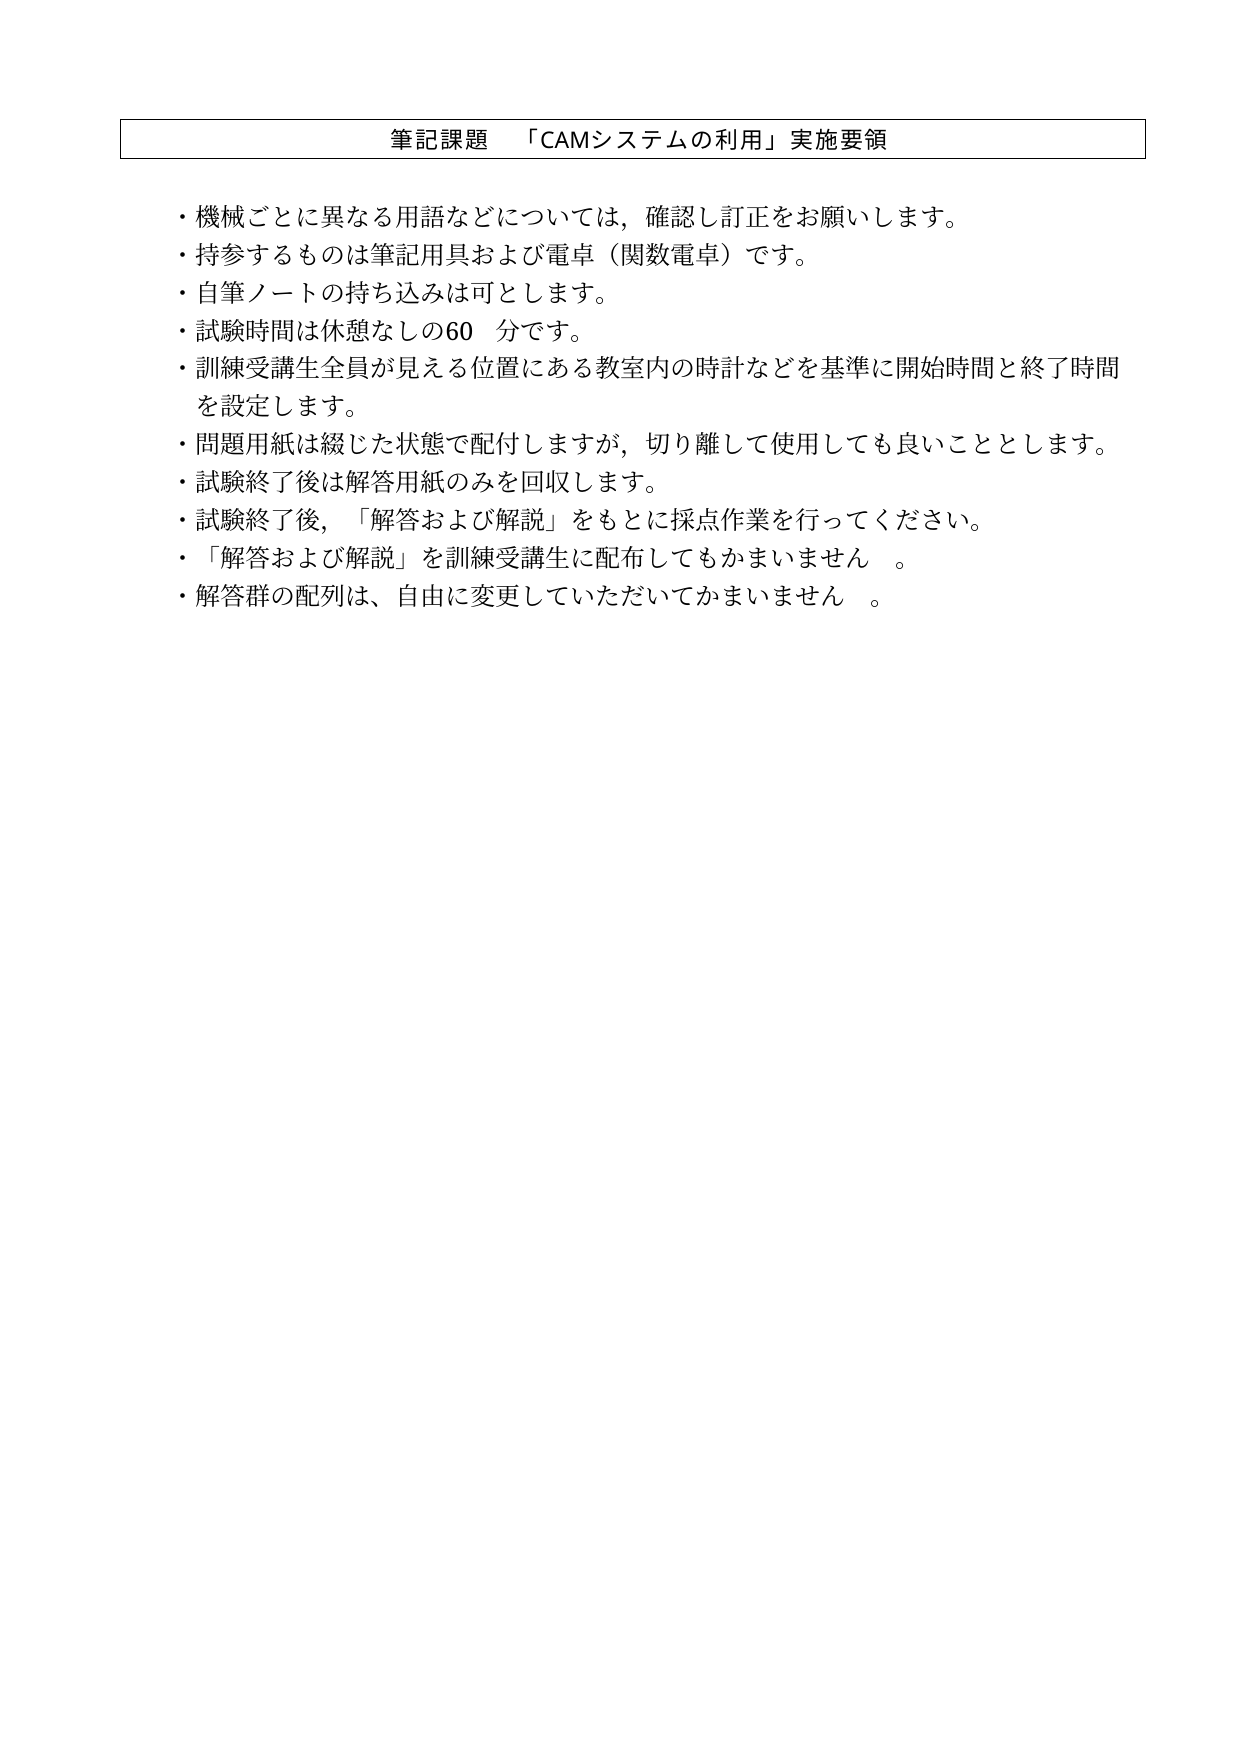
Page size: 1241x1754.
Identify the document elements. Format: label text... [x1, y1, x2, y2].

text ・「解答および解説」を訓練受講生に配布してもかまいません。 [120, 538, 1120, 576]
table_header 筆記課題 「CAMシステムの利用」実施要領 [121, 120, 1145, 158]
text ・自筆ノートの持ち込みは可とします。 [120, 272, 1120, 310]
text ・試験終了後は解答用紙のみを回収します。 [120, 462, 1120, 500]
text ・問題用紙は綴じた状態で配付しますが，切り離して使用しても良いこととします。 [120, 424, 1120, 462]
text ・解答群の配列は、自由に変更していただいてかまいません。 [120, 576, 1120, 614]
text ・試験終了後，「解答および解説」をもとに採点作業を行ってください。 [120, 500, 1120, 538]
text ・試験時間は休憩なしの60分です。 [120, 310, 1120, 348]
text ・持参するものは筆記用具および電卓（関数電卓）です。 [120, 234, 1120, 272]
text ・機械ごとに異なる用語などについては，確認し訂正をお願いします。 [120, 197, 1120, 234]
text ・訓練受講生全員が見える位置にある教室内の時計などを基準に開始時間と終了時間を設定します。 [145, 348, 1120, 424]
